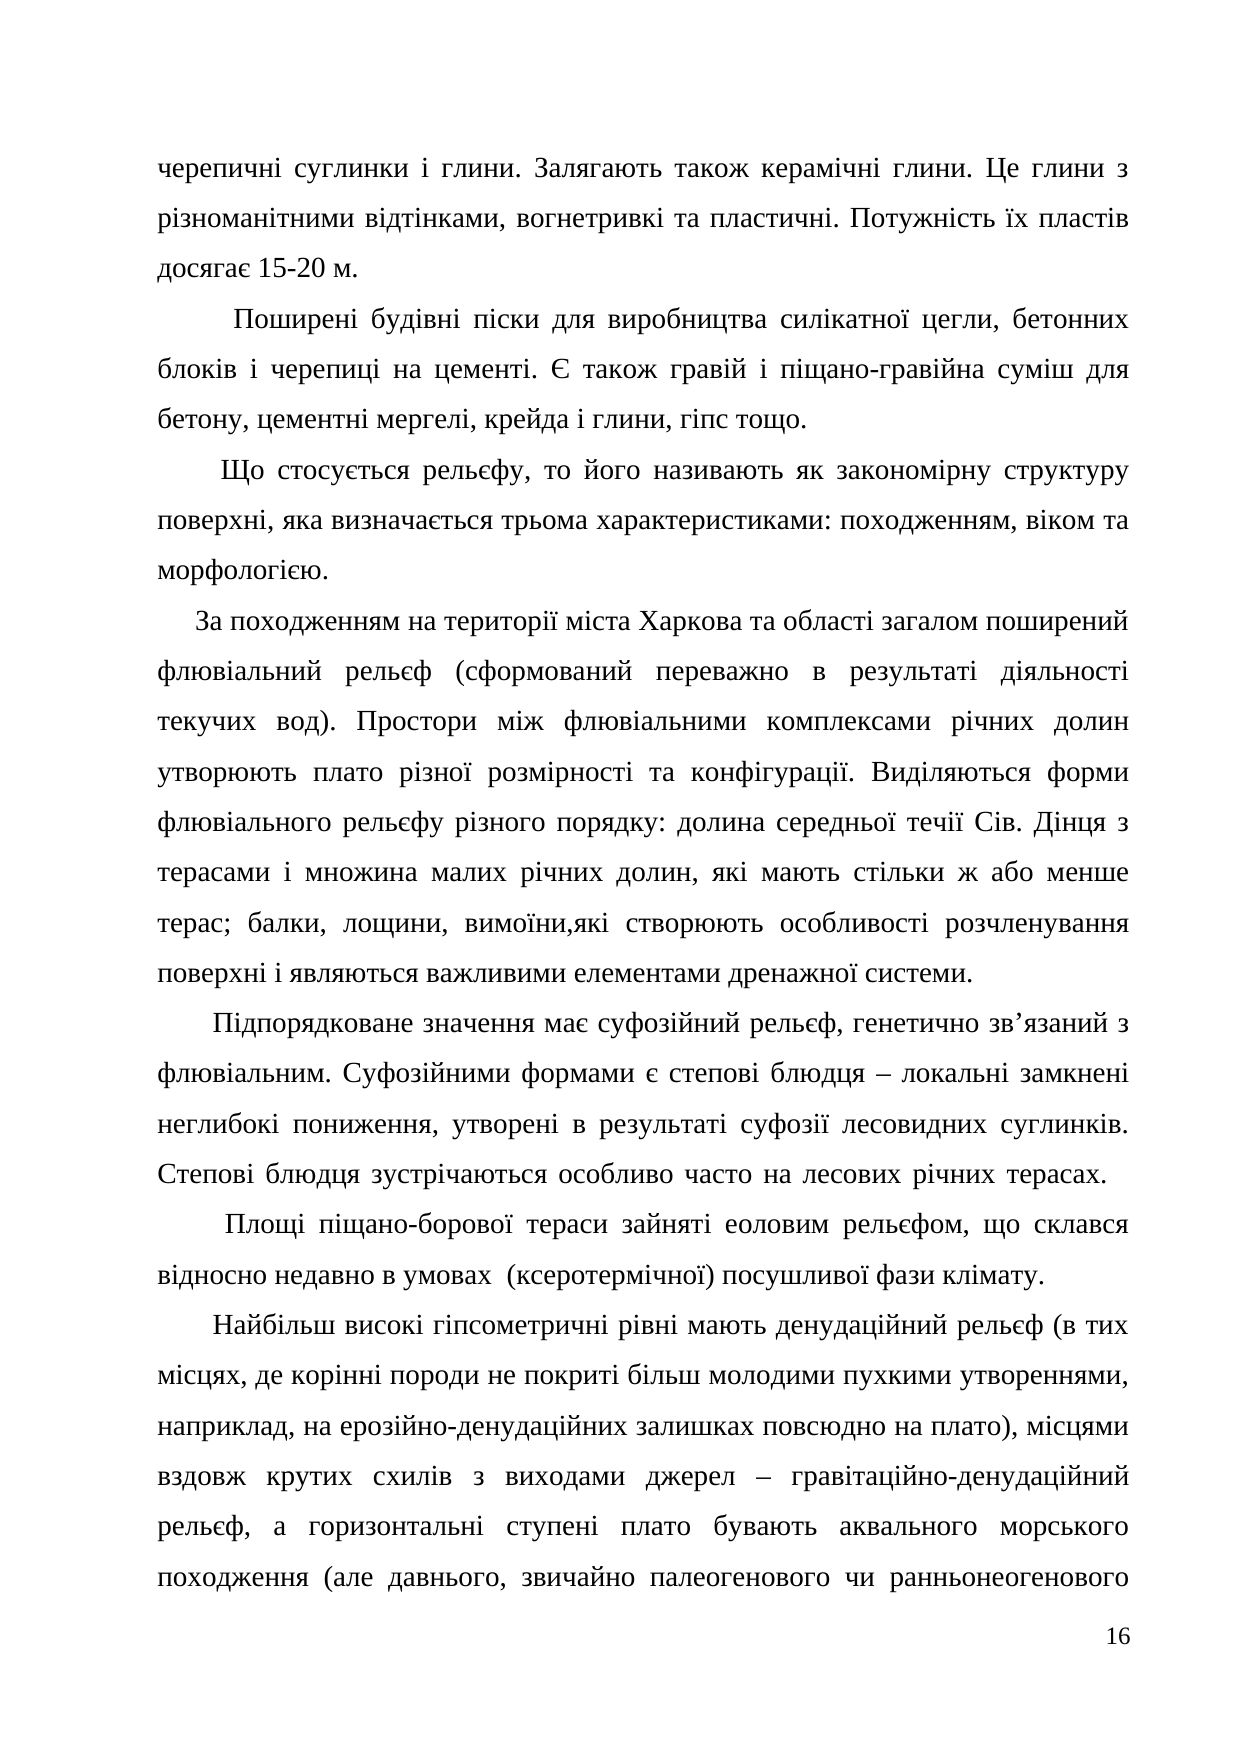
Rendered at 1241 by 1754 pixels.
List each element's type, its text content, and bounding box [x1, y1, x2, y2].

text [157, 150, 1130, 435]
text Підпорядковане значення має суфозійний рельєф, генетично зв’язаний з флювіальним. Суфозійними формами є степові блюдця – локальні замкнені неглибокі пониження, утворені в результаті суфозії лесовидних суглинків. Степові блюдця зустрічаються особливо часто на лесових річних терасах. Площі піщано-борової тераси зайняті еоловим рельєфом, що склався відносно недавно в умовах (ксеротермічної) посушливої фази клімату. [157, 1156, 1130, 1441]
text Поширені будівні піски для виробництва силікатної цегли, бетонних блоків і черепиці на цементі. Є також гравій і піщано-гравійна суміш для бетону, цементні мергелі, крейда і глини, гіпс тощо. [157, 452, 1130, 586]
text Що стосується рельєфу, то його називають як закономірну структуру поверхні, яка визначається трьома характеристиками: походженням, віком та морфологією. За походженням на території міста Харкова та області загалом поширений флювіальний рельєф (сформований переважно в результаті діяльності текучих вод). Простори між флювіальними комплексами річних долин утворюють плато різної розмірності та конфігурації. Виділяються форми флювіального рельєфу різного порядку: долина середньої течії Сів. Дінця з терасами і множина малих річних долин, які мають стільки ж або менше терас; балки, лощини, вимоїни,які створюють особливості розчленування поверхні і являються важливими елементами дренажної системи. [157, 603, 1130, 1139]
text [157, 1458, 1130, 1592]
